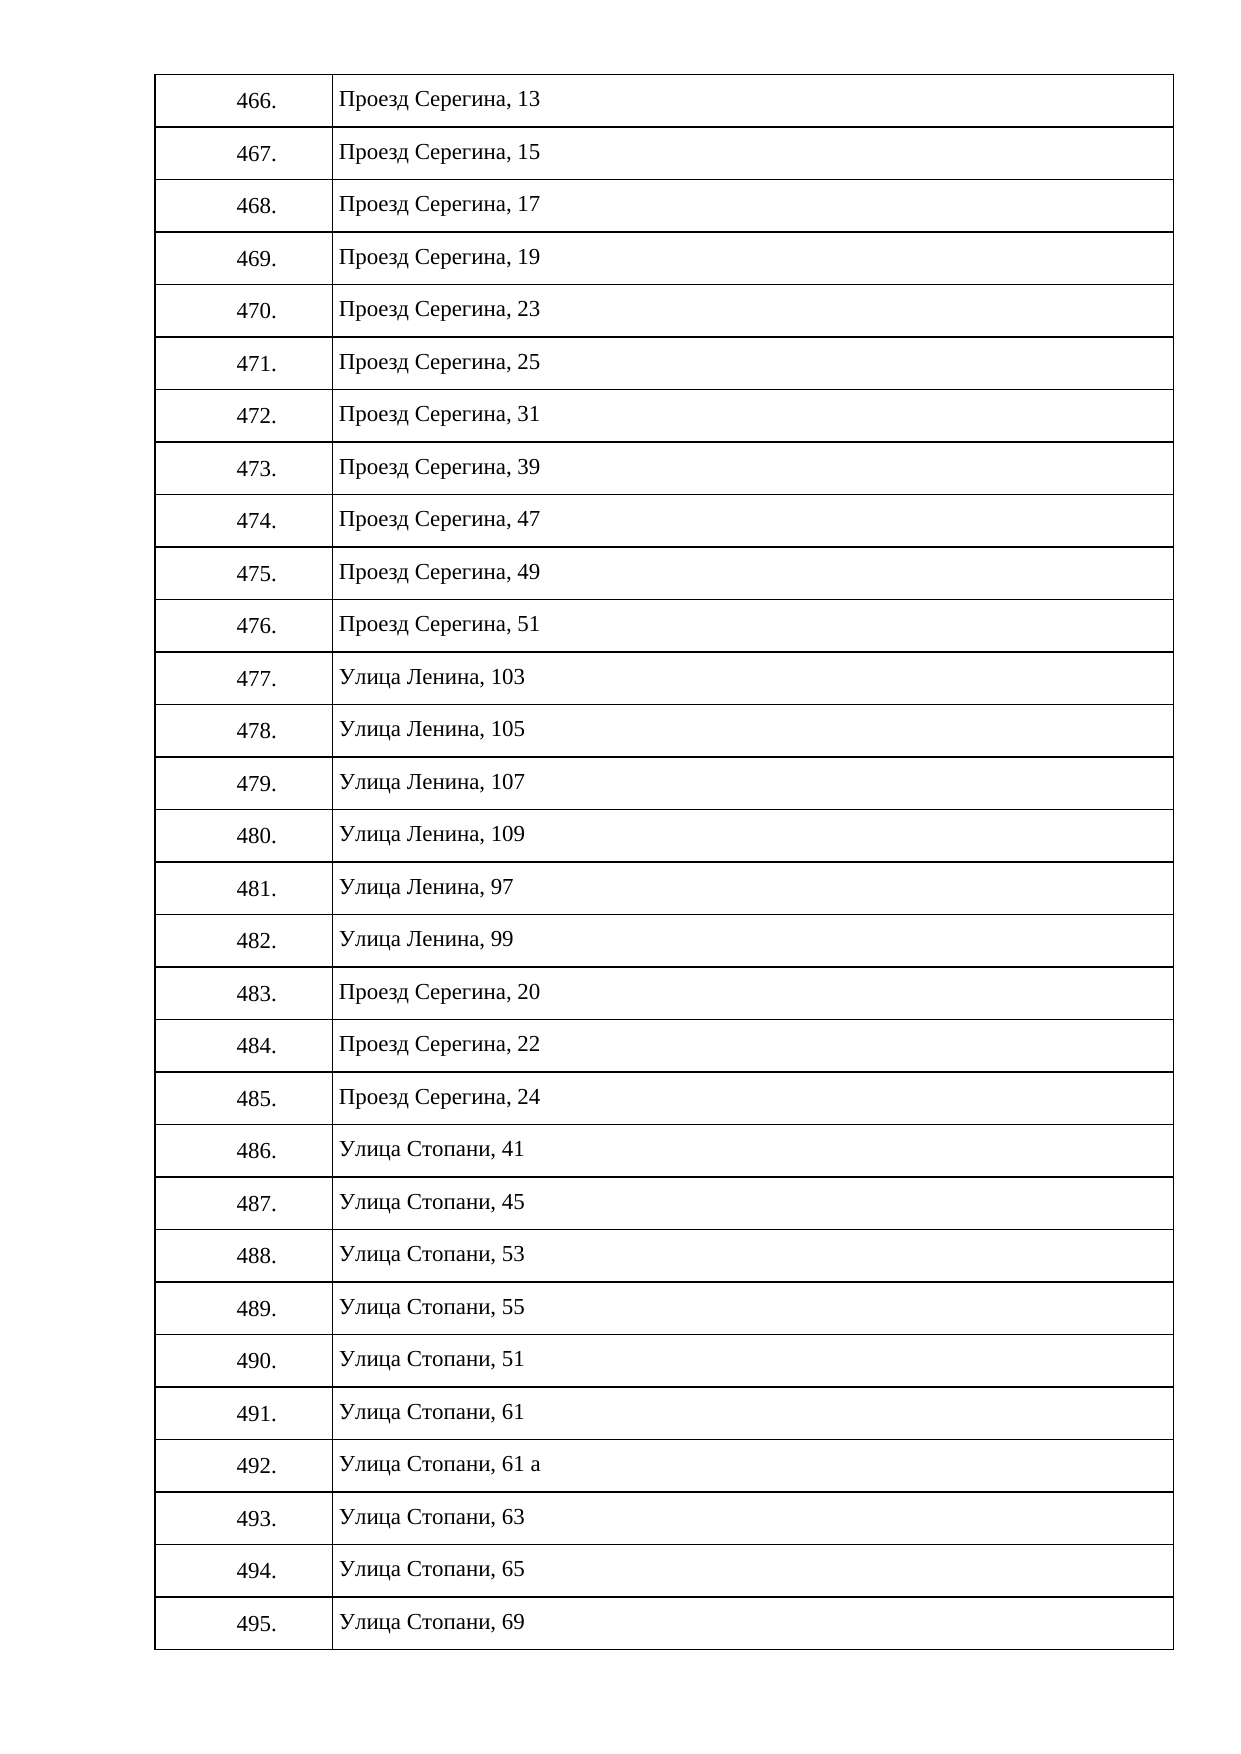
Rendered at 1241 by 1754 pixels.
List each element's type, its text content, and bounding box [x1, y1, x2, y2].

table_cell Проезд Серегина, 31 [333, 390, 1173, 441]
table_cell Улица Ленина, 107 [333, 758, 1173, 809]
table_cell [156, 128, 332, 179]
table_cell Улица Стопани, 61 а [333, 1440, 1173, 1491]
table_cell [156, 810, 332, 861]
table_cell [156, 390, 332, 441]
table_cell [156, 1178, 332, 1229]
table_cell [156, 1335, 332, 1386]
table_cell [156, 600, 332, 651]
table_cell Проезд Серегина, 25 [333, 338, 1173, 389]
table_cell [156, 1283, 332, 1334]
table_cell [156, 705, 332, 756]
table_cell [156, 1598, 332, 1649]
table_cell [156, 915, 332, 966]
table_cell [156, 1545, 332, 1596]
table_cell Улица Стопани, 61 [333, 1388, 1173, 1439]
table_cell Улица Ленина, 109 [333, 810, 1173, 861]
table_cell [156, 1493, 332, 1544]
table_cell Улица Стопани, 55 [333, 1283, 1173, 1334]
table_cell Улица Стопани, 41 [333, 1125, 1173, 1176]
table_cell Проезд Серегина, 20 [333, 968, 1173, 1019]
table_cell Улица Ленина, 103 [333, 653, 1173, 704]
table_cell Улица Стопани, 51 [333, 1335, 1173, 1386]
table_cell [156, 495, 332, 546]
table_cell Улица Стопани, 69 [333, 1598, 1173, 1649]
table_cell [156, 968, 332, 1019]
table_cell [156, 233, 332, 284]
table_cell Улица Стопани, 63 [333, 1493, 1173, 1544]
table_cell [156, 1230, 332, 1281]
table_cell Проезд Серегина, 39 [333, 443, 1173, 494]
table_cell [156, 1388, 332, 1439]
table_cell [156, 1020, 332, 1071]
table_cell Улица Ленина, 99 [333, 915, 1173, 966]
table_cell Проезд Серегина, 17 [333, 180, 1173, 231]
table_cell Улица Стопани, 65 [333, 1545, 1173, 1596]
table_cell [156, 863, 332, 914]
table_cell [156, 443, 332, 494]
table_cell [156, 548, 332, 599]
table_cell [156, 285, 332, 336]
table_cell [156, 1073, 332, 1124]
table_cell Проезд Серегина, 47 [333, 495, 1173, 546]
table_cell [156, 1125, 332, 1176]
table_cell Улица Стопани, 45 [333, 1178, 1173, 1229]
table_cell Улица Ленина, 105 [333, 705, 1173, 756]
table_cell Проезд Серегина, 13 [333, 75, 1173, 126]
table_cell Проезд Серегина, 22 [333, 1020, 1173, 1071]
table_cell Улица Стопани, 53 [333, 1230, 1173, 1281]
table_cell Проезд Серегина, 19 [333, 233, 1173, 284]
table_cell [156, 75, 332, 126]
table_cell [156, 653, 332, 704]
table_cell [156, 180, 332, 231]
table_cell Проезд Серегина, 23 [333, 285, 1173, 336]
table_cell [156, 1440, 332, 1491]
table_cell Проезд Серегина, 24 [333, 1073, 1173, 1124]
table_cell [156, 758, 332, 809]
table_cell [156, 338, 332, 389]
table_cell Проезд Серегина, 15 [333, 128, 1173, 179]
table_cell Проезд Серегина, 49 [333, 548, 1173, 599]
table_cell Проезд Серегина, 51 [333, 600, 1173, 651]
table_cell Улица Ленина, 97 [333, 863, 1173, 914]
